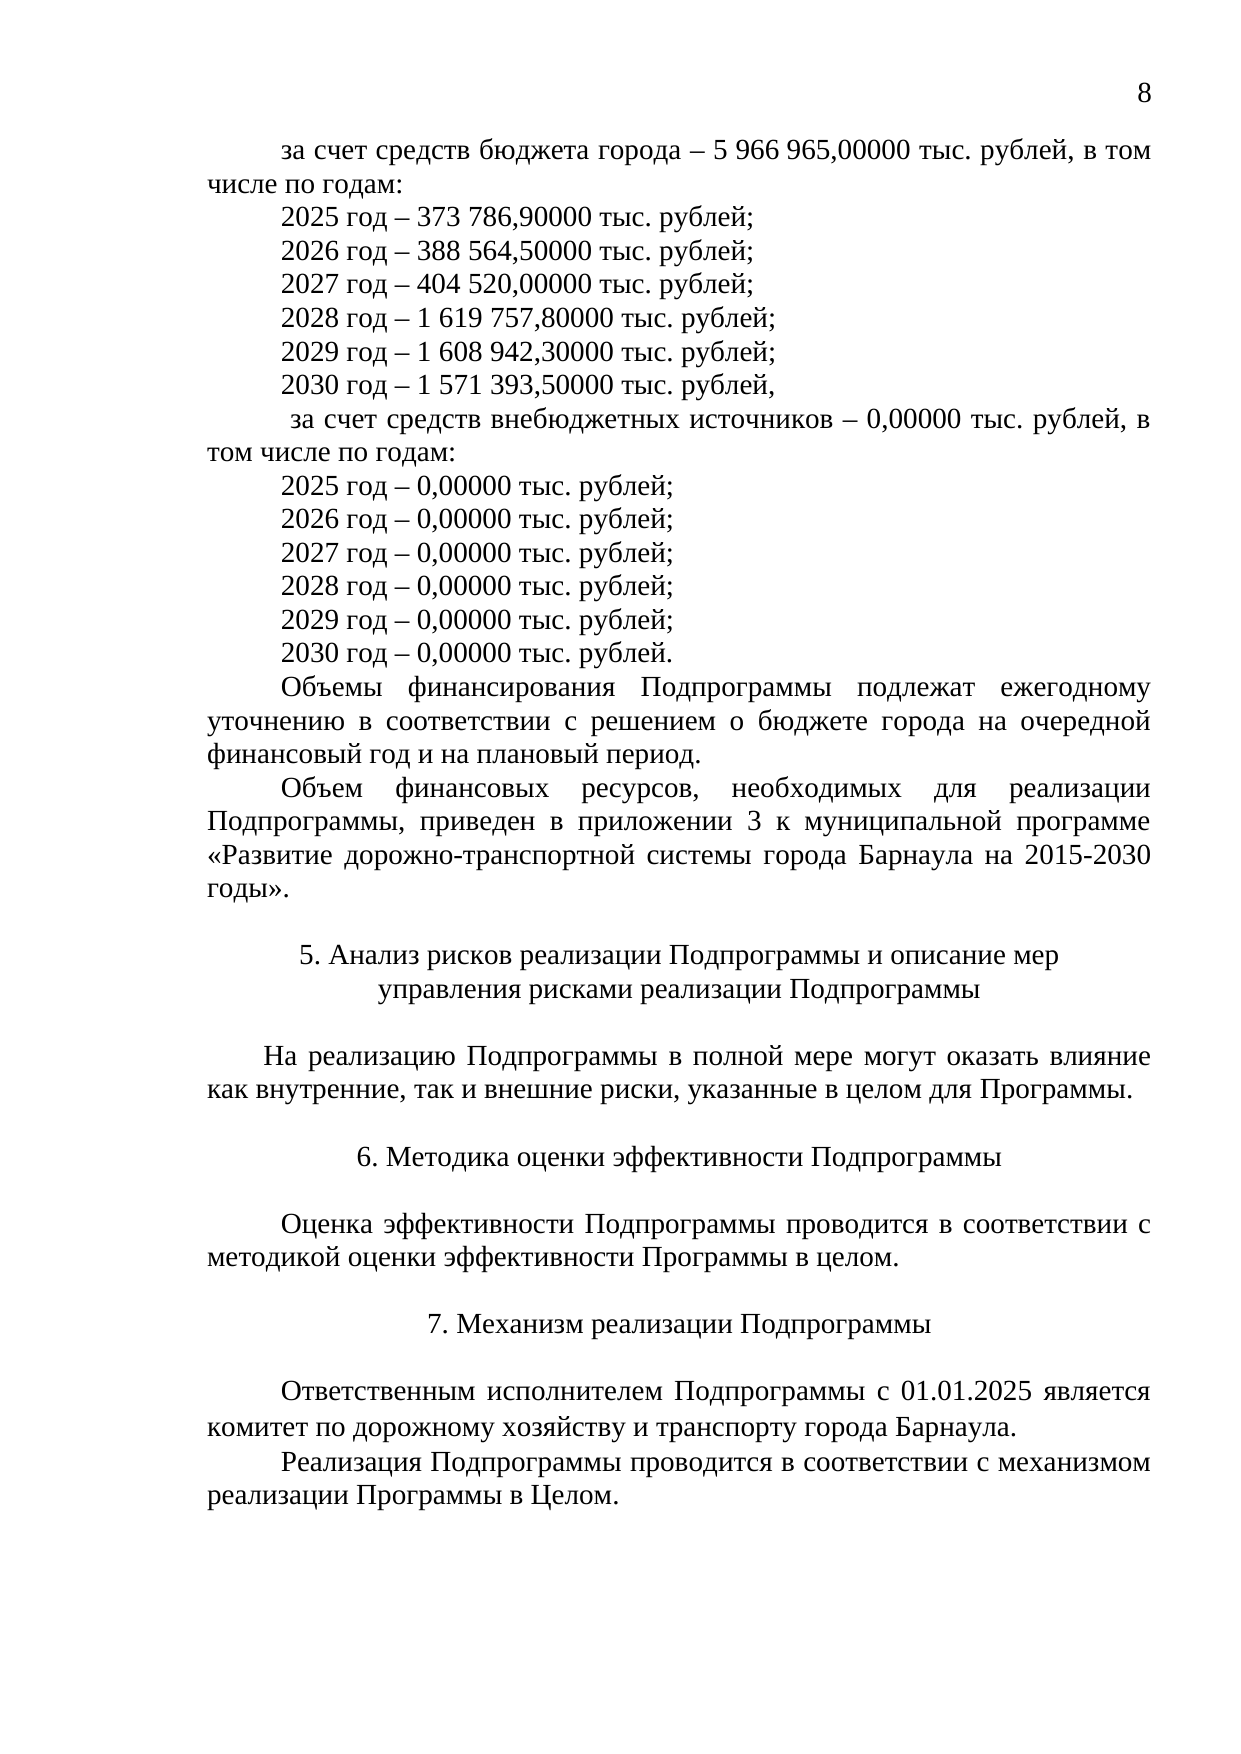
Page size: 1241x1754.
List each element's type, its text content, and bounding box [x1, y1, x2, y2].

text 2025 год – 373 786,90000 тыс. рублей; [207, 199, 1152, 233]
text 2029 год – 1 608 942,30000 тыс. рублей; [207, 334, 1152, 367]
text 2026 год – 388 564,50000 тыс. рублей; [207, 233, 1152, 267]
text Оценка эффективности Подпрограммы проводится в соответствии с методикой оценки эффективности Программы в целом. [207, 1206, 1152, 1273]
text 7. Механизм реализации Подпрограммы [207, 1306, 1152, 1340]
text 2028 год – 0,00000 тыс. рублей; [207, 568, 1152, 602]
text На реализацию Подпрограммы в полной мере могут оказать влияние как внутренние, так и внешние риски, указанные в целом для Программы. [207, 1038, 1152, 1105]
text 2025 год – 0,00000 тыс. рублей; [207, 468, 1152, 501]
text 5. Анализ рисков реализации Подпрограммы и описание мер [207, 937, 1152, 971]
text Реализация Подпрограммы проводится в соответствии с механизмом реализации Программы в Целом. [207, 1444, 1152, 1511]
text за счет средств бюджета города – 5 966 965,00000 тыс. рублей, в том числе по годам: [207, 132, 1152, 199]
text 2027 год – 404 520,00000 тыс. рублей; [207, 267, 1152, 300]
text за счет средств внебюджетных источников – 0,00000 тыс. рублей, в том числе по годам: [207, 401, 1152, 468]
text управления рисками реализации Подпрограммы [207, 971, 1152, 1004]
text 2030 год – 0,00000 тыс. рублей. [207, 636, 1152, 669]
text Ответственным исполнителем Подпрограммы с 01.01.2025 является комитет по дорожному хозяйству и транспорту города Барнаула. [207, 1373, 1152, 1442]
text 6. Методика оценки эффективности Подпрограммы [207, 1139, 1152, 1172]
text Объем финансовых ресурсов, необходимых для реализации Подпрограммы, приведен в приложении 3 к муниципальной программе «Развитие дорожно-транспортной системы города Барнаула на 2015-2030 годы». [207, 770, 1152, 904]
text 2029 год – 0,00000 тыс. рублей; [207, 602, 1152, 636]
text 2026 год – 0,00000 тыс. рублей; [207, 501, 1152, 535]
text 2030 год – 1 571 393,50000 тыс. рублей, [207, 367, 1152, 401]
text 2028 год – 1 619 757,80000 тыс. рублей; [207, 300, 1152, 334]
text 2027 год – 0,00000 тыс. рублей; [207, 535, 1152, 568]
text Объемы финансирования Подпрограммы подлежат ежегодному уточнению в соответствии с решением о бюджете города на очередной финансовый год и на плановый период. [207, 669, 1152, 770]
